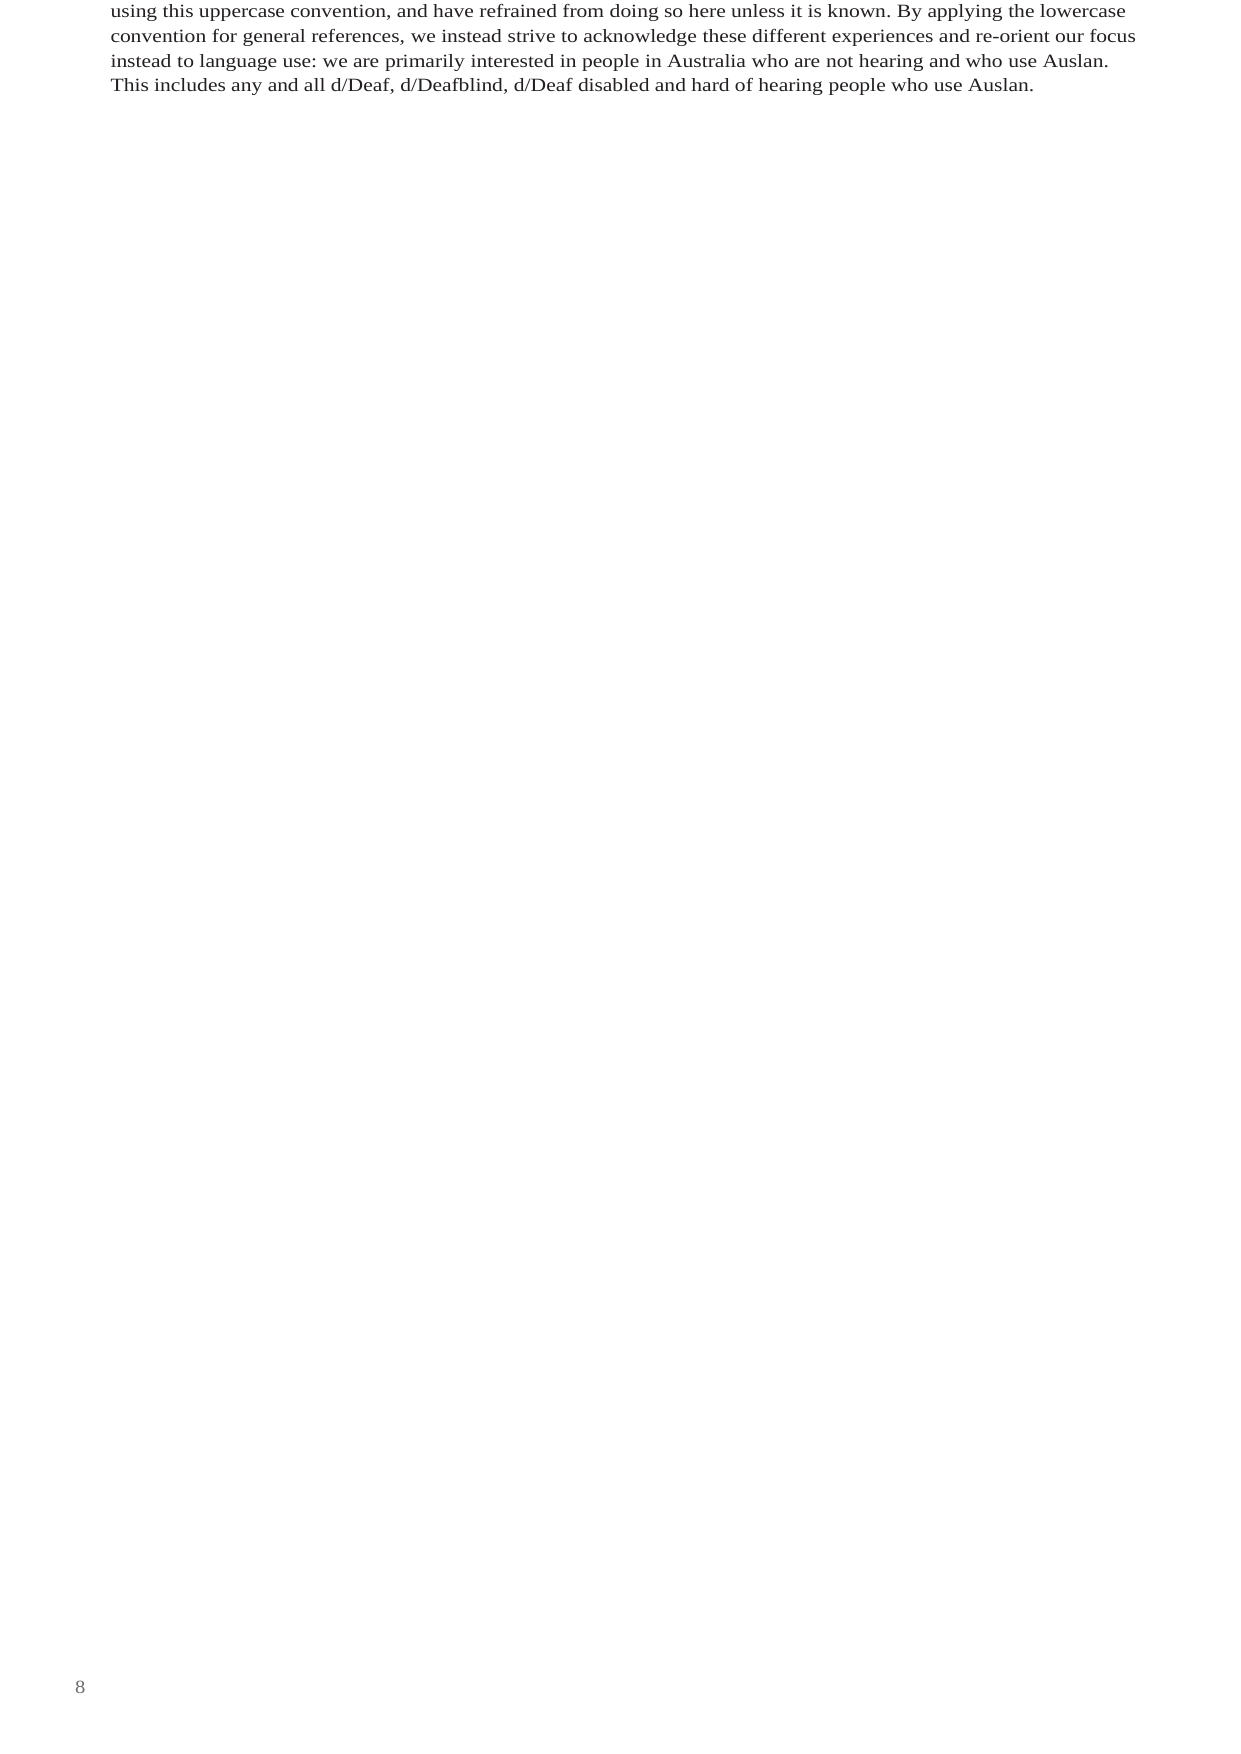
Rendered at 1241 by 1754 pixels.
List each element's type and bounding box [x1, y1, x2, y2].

text [75, 0, 1139, 96]
